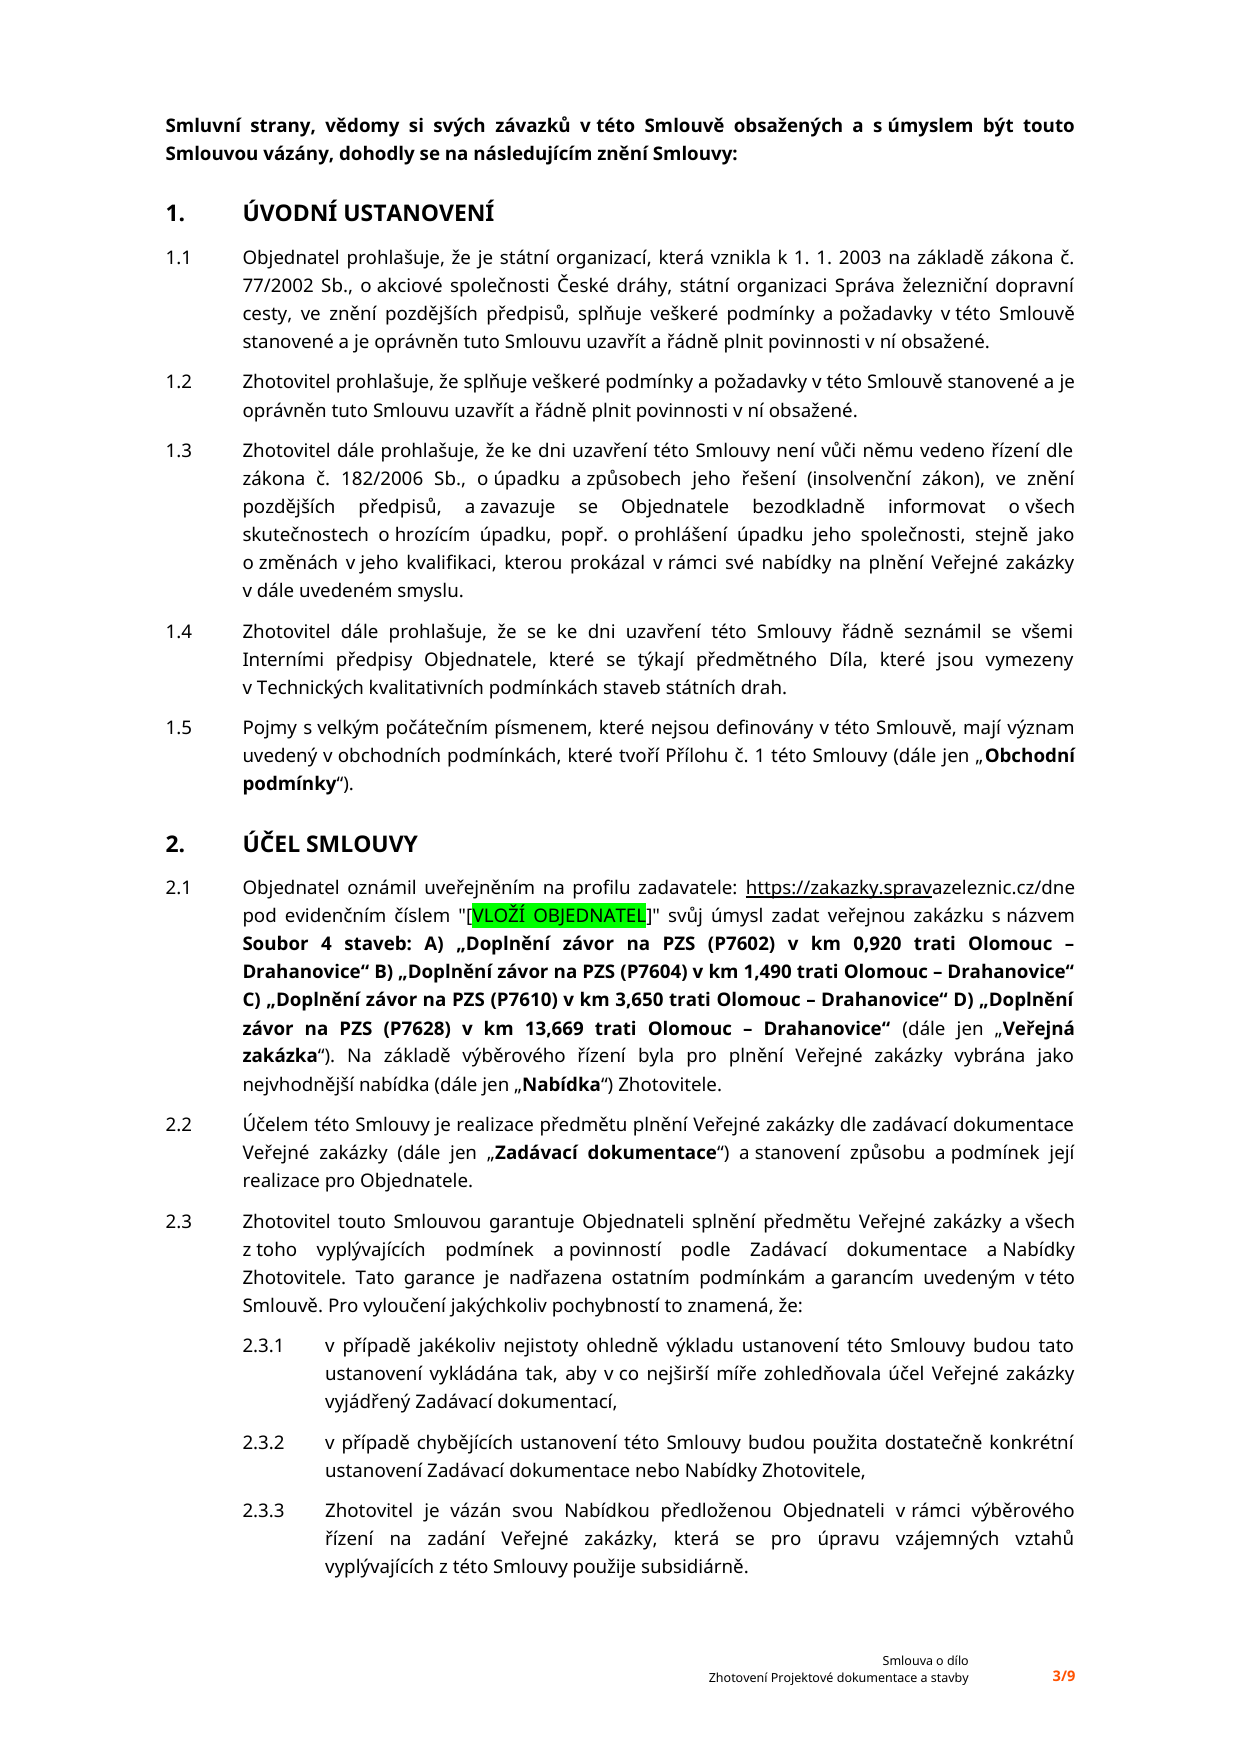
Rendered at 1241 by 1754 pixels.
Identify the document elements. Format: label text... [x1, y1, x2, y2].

text Objednatel prohlašuje, že je státní organizací, která vznikla k 1. 1. 2003 na základě zákona č. 77/2002 Sb., o akciové společnosti České dráhy, státní organizaci Správa železniční dopravní cesty, ve znění pozdějších předpisů, splňuje veškeré podmínky a požadavky v této Smlouvě stanovené a je oprávněn tuto Smlouvu uzavřít a řádně plnit povinnosti v ní obsažené. [165, 244, 1075, 354]
text ÚČEL SMLOUVY [165, 828, 1075, 859]
text Objednatel oznámil uveřejněním na profilu zadavatele: https://zakazky.spravazeleznic.cz/dne pod evidenčním číslem "[VLOŽÍ OBJEDNATEL]" svůj úmysl zadat veřejnou zakázku s názvem Soubor 4 staveb: A) „Doplnění závor na PZS (P7602) v km 0,920 trati Olomouc – Drahanovice“ B) „Doplnění závor na PZS (P7604) v km 1,490 trati Olomouc – Drahanovice“ C) „Doplnění závor na PZS (P7610) v km 3,650 trati Olomouc – Drahanovice“ D) „Doplnění závor na PZS (P7628) v km 13,669 trati Olomouc – Drahanovice“ (dále jen „Veřejná zakázka“). Na základě výběrového řízení byla pro plnění Veřejné zakázky vybrána jako nejvhodnější nabídka (dále jen „Nabídka“) Zhotovitele. [165, 875, 1075, 1096]
text v případě jakékoliv nejistoty ohledně výkladu ustanovení této Smlouvy budou tato ustanovení vykládána tak, aby v co nejširší míře zohledňovala účel Veřejné zakázky vyjádřený Zadávací dokumentací, [242, 1332, 1075, 1414]
text Zhotovitel je vázán svou Nabídkou předloženou Objednateli v rámci výběrového řízení na zadání Veřejné zakázky, která se pro úpravu vzájemných vztahů vyplývajících z této Smlouvy použije subsidiárně. [242, 1498, 1075, 1579]
text Zhotovitel touto Smlouvou garantuje Objednateli splnění předmětu Veřejné zakázky a všech z toho vyplývajících podmínek a povinností podle Zadávací dokumentace a Nabídky Zhotovitele. Tato garance je nadřazena ostatním podmínkám a garancím uvedeným v této Smlouvě. Pro vyloučení jakýchkoliv pochybností to znamená, že: [165, 1208, 1075, 1317]
text Zhotovitel prohlašuje, že splňuje veškeré podmínky a požadavky v této Smlouvě stanovené a je oprávněn tuto Smlouvu uzavřít a řádně plnit povinnosti v ní obsažené. [165, 369, 1075, 422]
text ÚVODNÍ USTANOVENÍ [165, 197, 1075, 229]
text Účelem této Smlouvy je realizace předmětu plnění Veřejné zakázky dle zadávací dokumentace Veřejné zakázky (dále jen „Zadávací dokumentace“) a stanovení způsobu a podmínek její realizace pro Objednatele. [165, 1111, 1075, 1193]
text Pojmy s velkým počátečním písmenem, které nejsou definovány v této Smlouvě, mají význam uvedený v obchodních podmínkách, které tvoří Přílohu č. 1 této Smlouvy (dále jen „Obchodní podmínky“). [165, 714, 1075, 796]
text Smluvní strany, vědomy si svých závazků v této Smlouvě obsažených a s úmyslem být touto Smlouvou vázány, dohodly se na následujícím znění Smlouvy: [165, 112, 1075, 166]
text Zhotovitel dále prohlašuje, že se ke dni uzavření této Smlouvy řádně seznámil se všemi Interními předpisy Objednatele, které se týkají předmětného Díla, které jsou vymezeny v Technických kvalitativních podmínkách staveb státních drah. [165, 618, 1075, 699]
text Zhotovitel dále prohlašuje, že ke dni uzavření této Smlouvy není vůči němu vedeno řízení dle zákona č. 182/2006 Sb., o úpadku a způsobech jeho řešení (insolvenční zákon), ve znění pozdějších předpisů, a zavazuje se Objednatele bezodkladně informovat o všech skutečnostech o hrozícím úpadku, popř. o prohlášení úpadku jeho společnosti, stejně jako o změnách v jeho kvalifikaci, kterou prokázal v rámci své nabídky na plnění Veřejné zakázky v dále uvedeném smyslu. [165, 437, 1075, 603]
text v případě chybějících ustanovení této Smlouvy budou použita dostatečně konkrétní ustanovení Zadávací dokumentace nebo Nabídky Zhotovitele, [242, 1429, 1075, 1483]
